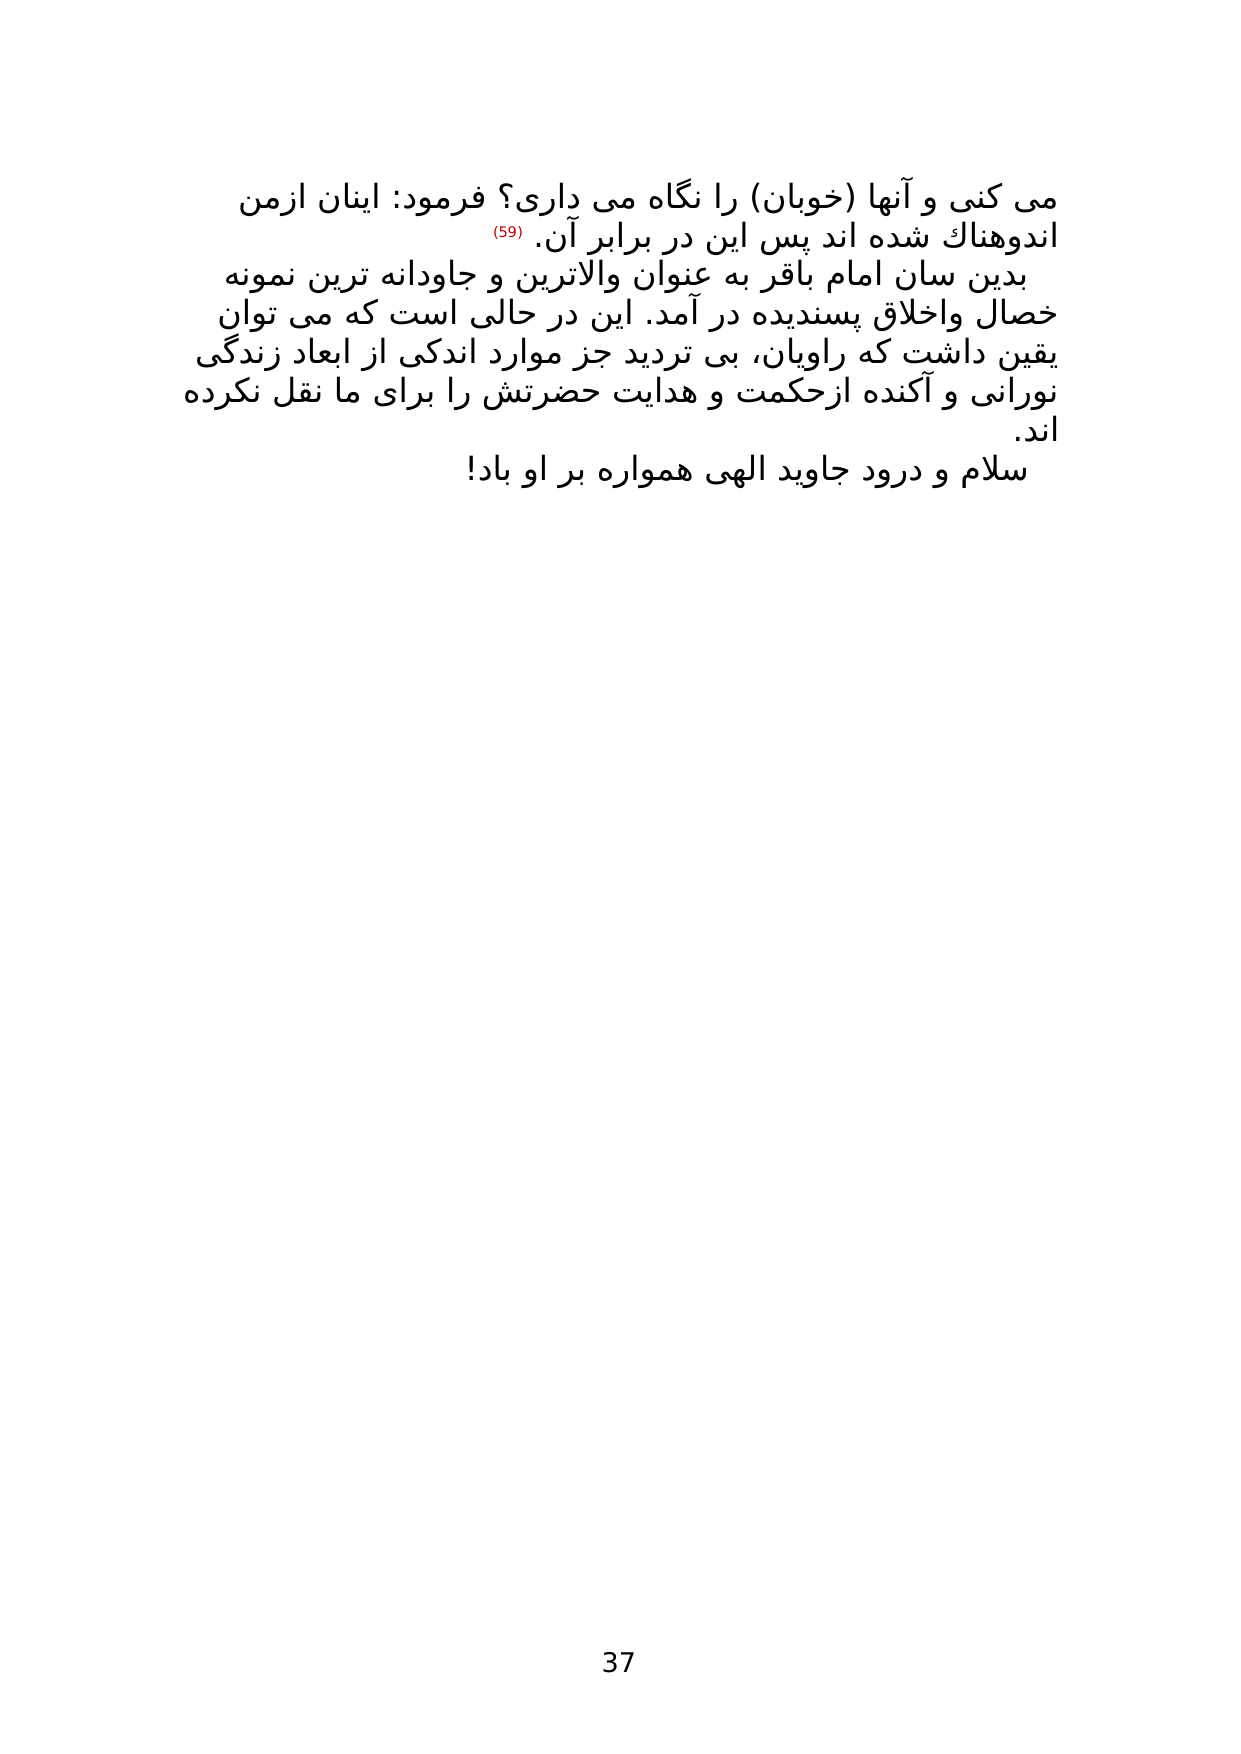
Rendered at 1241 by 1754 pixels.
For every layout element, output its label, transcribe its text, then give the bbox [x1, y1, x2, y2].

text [178, 177, 1059, 255]
text بدين سان امام باقر به عنوان والاترين و جاودانه ترين نمونه خصال واخلاق پسنديده در آمد. اين در حالى است كه مى توان يقين داشت كه راويان، بى ترديد جز موارد اندكى از ابعاد زندگى نورانى و آكنده ازحكمت و هدايت حضرتش را براى ما نقل نكرده اند. [178, 255, 1059, 449]
text سلام و درود جاويد الهى همواره بر او باد! [178, 449, 1059, 488]
